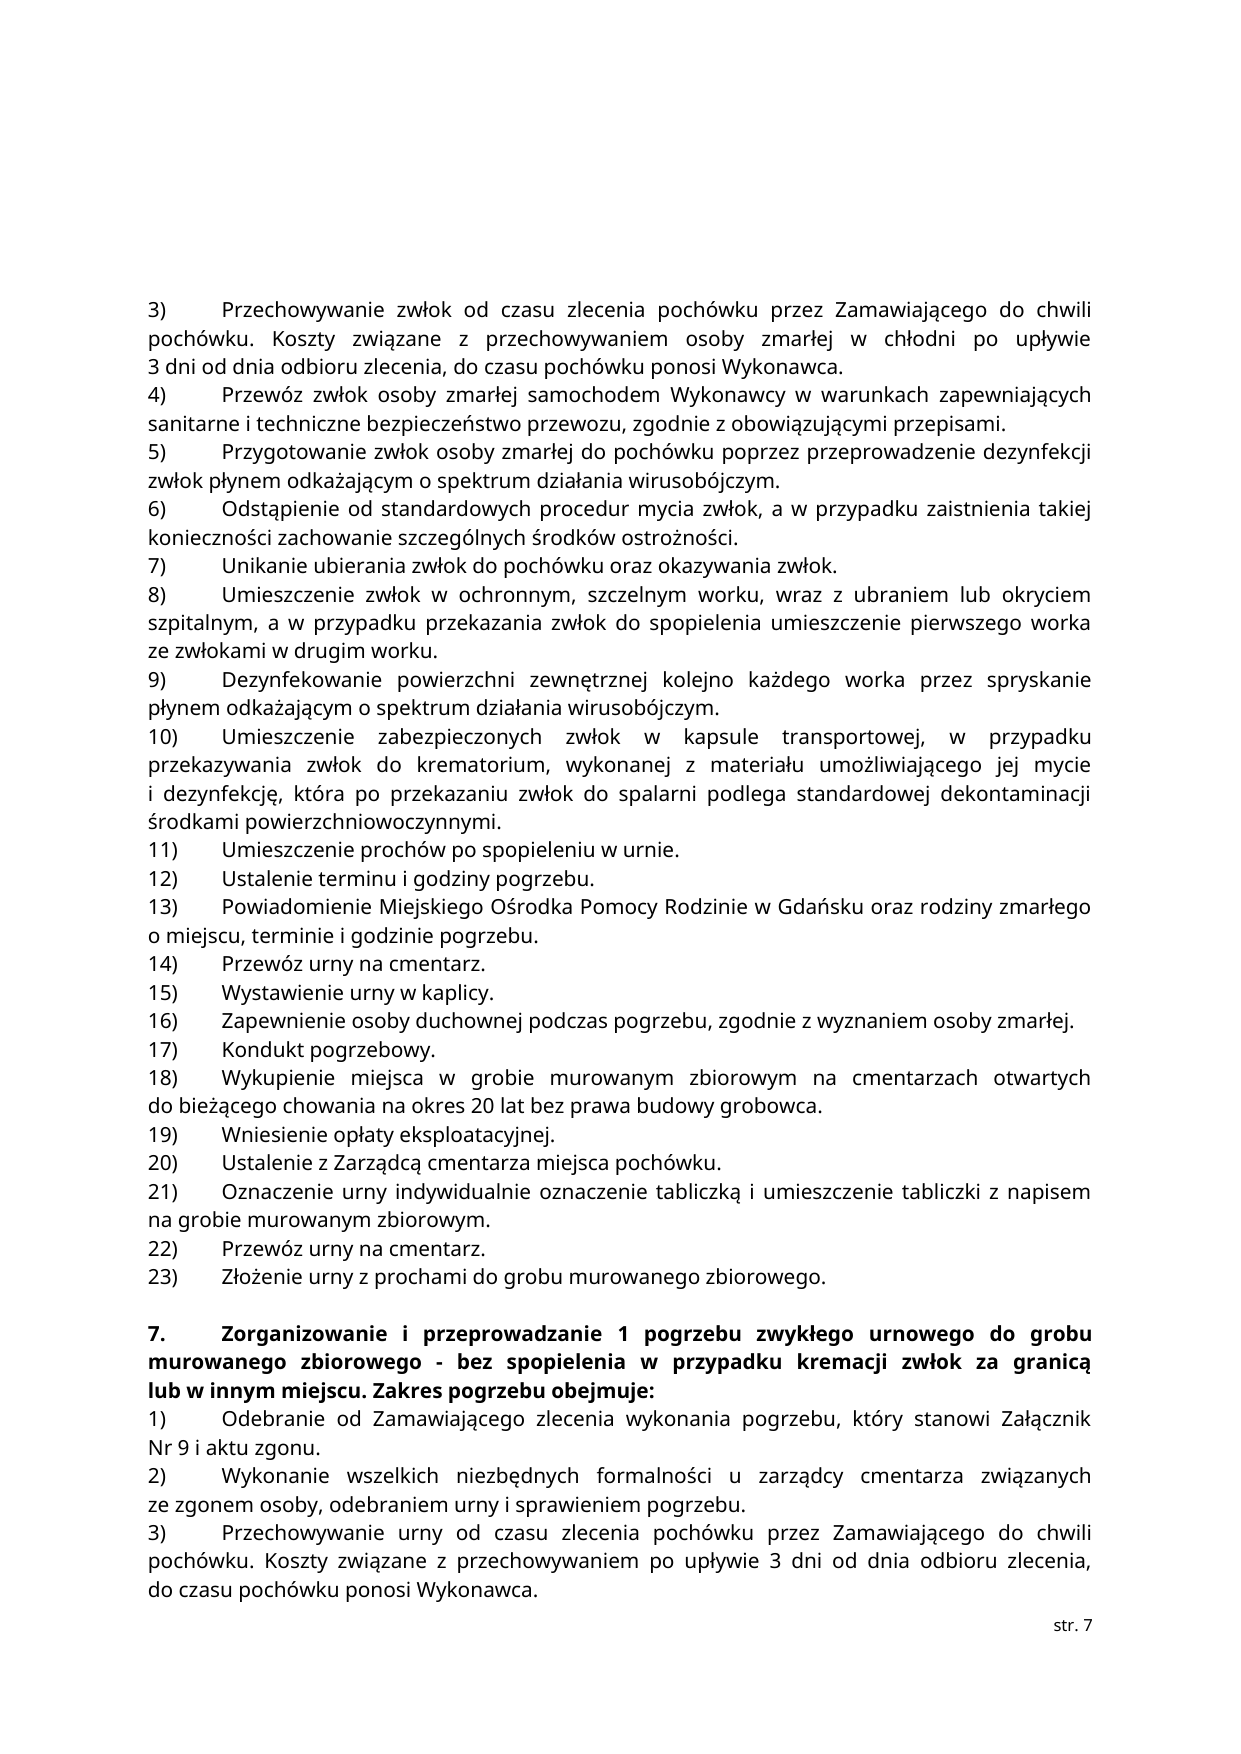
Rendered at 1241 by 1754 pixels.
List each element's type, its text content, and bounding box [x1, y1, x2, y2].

list Przygotowanie zwłok osoby zmarłej do pochówku poprzez przeprowadzenie dezynfekcji zwłok płynem odkażającym o spektrum działania wirusobójczym. [148, 437, 1092, 494]
list Przewóz urny na cmentarz. [148, 949, 1092, 978]
list Wniesienie opłaty eksploatacyjnej. [148, 1120, 1092, 1148]
list Zorganizowanie i przeprowadzanie 1 pogrzebu zwykłego urnowego do grobu murowanego zbiorowego - bez spopielenia w przypadku kremacji zwłok za granicą lub w innym miejscu. Zakres pogrzebu obejmuje: [148, 1319, 1092, 1404]
list Przechowywanie urny od czasu zlecenia pochówku przez Zamawiającego do chwili pochówku. Koszty związane z przechowywaniem po upływie 3 dni od dnia odbioru zlecenia, do czasu pochówku ponosi Wykonawca. [148, 1518, 1092, 1603]
list Umieszczenie zabezpieczonych zwłok w kapsule transportowej, w przypadku przekazywania zwłok do krematorium, wykonanej z materiału umożliwiającego jej mycie i dezynfekcję, która po przekazaniu zwłok do spalarni podlega standardowej dekontaminacji środkami powierzchniowoczynnymi. [148, 722, 1092, 836]
list Wykonanie wszelkich niezbędnych formalności u zarządcy cmentarza związanych ze zgonem osoby, odebraniem urny i sprawieniem pogrzebu. [148, 1461, 1092, 1518]
list Przewóz urny na cmentarz. [148, 1234, 1092, 1262]
list Wystawienie urny w kaplicy. [148, 978, 1092, 1006]
list Odstąpienie od standardowych procedur mycia zwłok, a w przypadku zaistnienia takiej konieczności zachowanie szczególnych środków ostrożności. [148, 494, 1092, 551]
list Przechowywanie zwłok od czasu zlecenia pochówku przez Zamawiającego do chwili pochówku. Koszty związane z przechowywaniem osoby zmarłej w chłodni po upływie 3 dni od dnia odbioru zlecenia, do czasu pochówku ponosi Wykonawca. [148, 295, 1092, 381]
list Oznaczenie urny indywidualnie oznaczenie tabliczką i umieszczenie tabliczki z napisem na grobie murowanym zbiorowym. [148, 1177, 1092, 1234]
list Ustalenie z Zarządcą cmentarza miejsca pochówku. [148, 1148, 1092, 1177]
list Złożenie urny z prochami do grobu murowanego zbiorowego. [148, 1262, 1092, 1291]
list Kondukt pogrzebowy. [148, 1035, 1092, 1063]
list Dezynfekowanie powierzchni zewnętrznej kolejno każdego worka przez spryskanie płynem odkażającym o spektrum działania wirusobójczym. [148, 665, 1092, 722]
list Przewóz zwłok osoby zmarłej samochodem Wykonawcy w warunkach zapewniających sanitarne i techniczne bezpieczeństwo przewozu, zgodnie z obowiązującymi przepisami. [148, 381, 1092, 437]
list Odebranie od Zamawiającego zlecenia wykonania pogrzebu, który stanowi Załącznik Nr 9 i aktu zgonu. [148, 1404, 1092, 1461]
list Wykupienie miejsca w grobie murowanym zbiorowym na cmentarzach otwartych do bieżącego chowania na okres 20 lat bez prawa budowy grobowca. [148, 1063, 1092, 1120]
list Unikanie ubierania zwłok do pochówku oraz okazywania zwłok. [148, 551, 1092, 580]
list Umieszczenie prochów po spopieleniu w urnie. [148, 836, 1092, 864]
list Ustalenie terminu i godziny pogrzebu. [148, 864, 1092, 892]
list Umieszczenie zwłok w ochronnym, szczelnym worku, wraz z ubraniem lub okryciem szpitalnym, a w przypadku przekazania zwłok do spopielenia umieszczenie pierwszego worka ze zwłokami w drugim worku. [148, 580, 1092, 665]
list Powiadomienie Miejskiego Ośrodka Pomocy Rodzinie w Gdańsku oraz rodziny zmarłego o miejscu, terminie i godzinie pogrzebu. [148, 892, 1092, 949]
list Zapewnienie osoby duchownej podczas pogrzebu, zgodnie z wyznaniem osoby zmarłej. [148, 1006, 1092, 1035]
